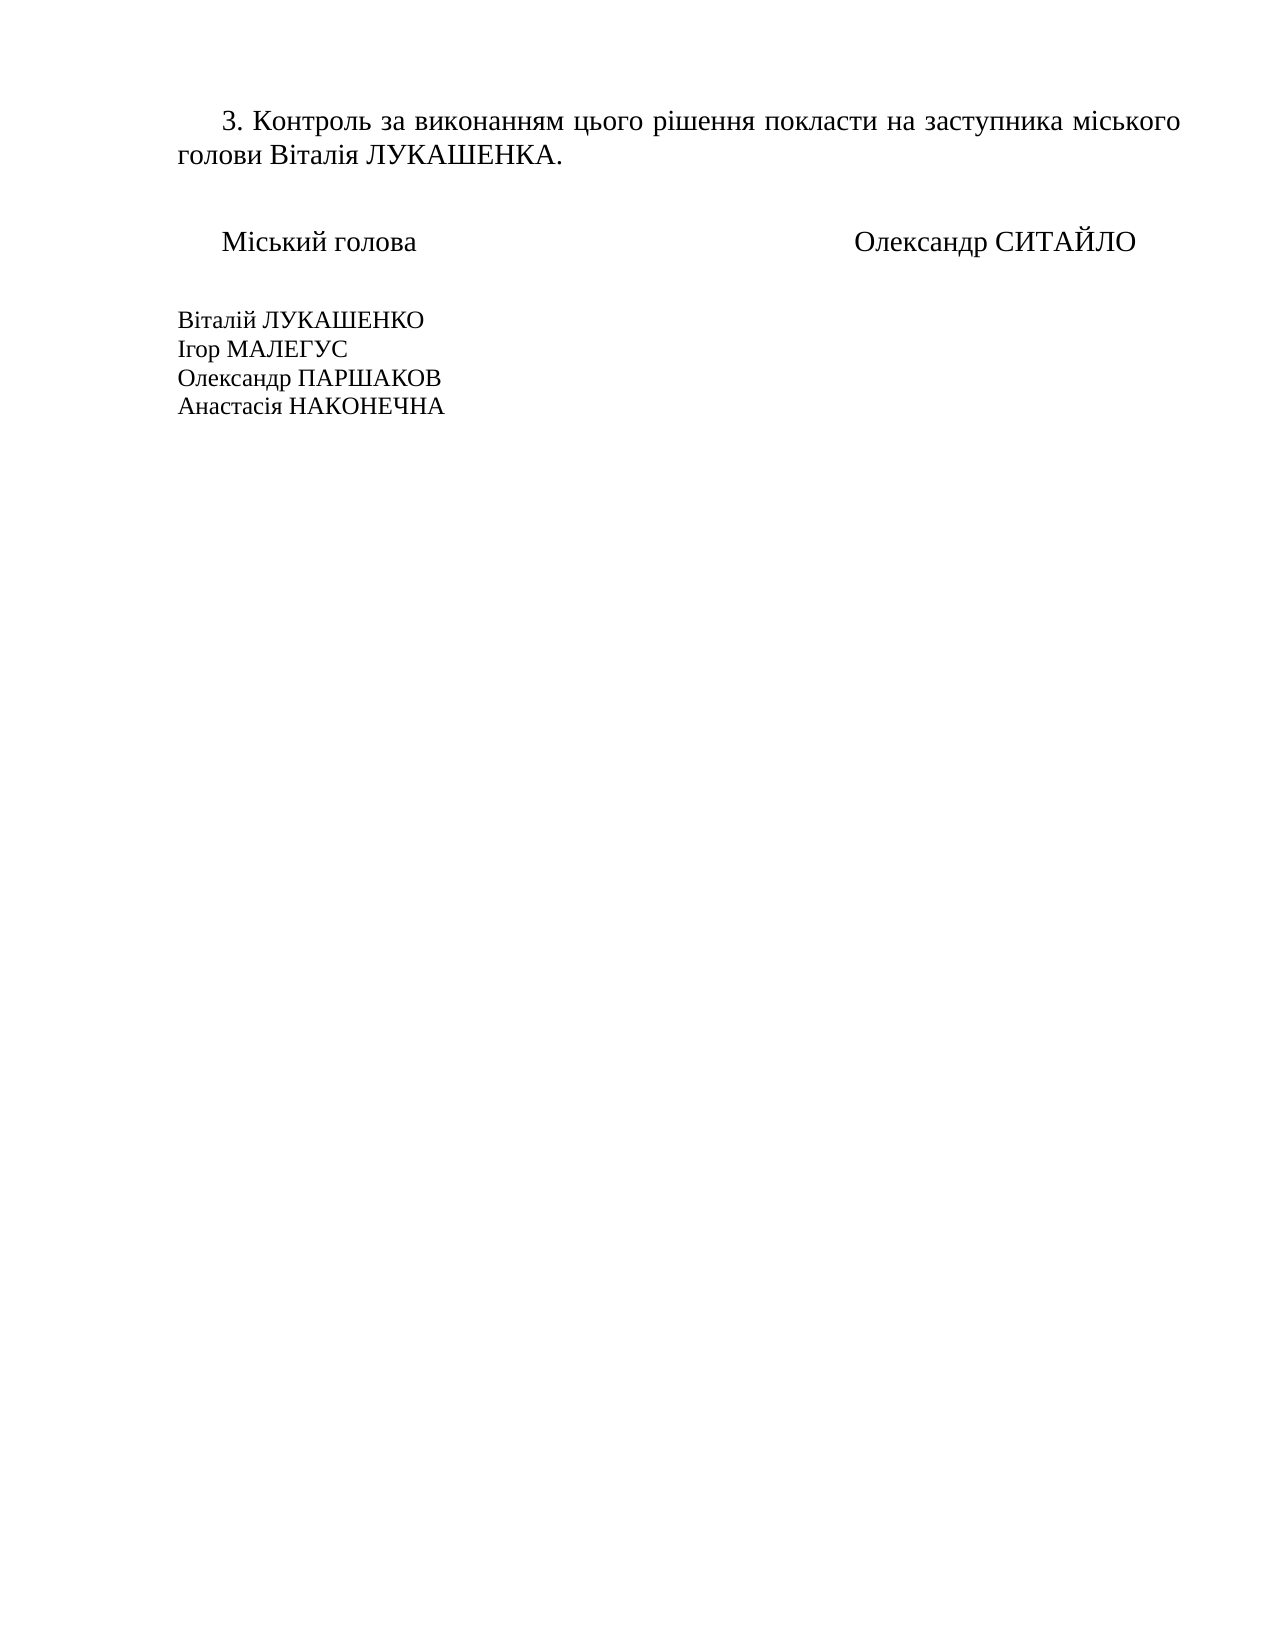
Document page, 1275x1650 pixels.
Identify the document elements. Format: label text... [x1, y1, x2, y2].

text Анастасія НАКОНЕЧНА [177, 391, 1216, 420]
text Ігор МАЛЕГУС [177, 334, 1216, 363]
text Міський голова Олександр СИТАЙЛО [177, 224, 1216, 257]
text Олександр ПАРШАКОВ [177, 363, 1216, 391]
list Контроль за виконанням цього рішення покласти на заступника міського голови Віталія ЛУКАШЕНКА. [177, 103, 1181, 171]
text Віталій ЛУКАШЕНКО [177, 305, 1216, 334]
